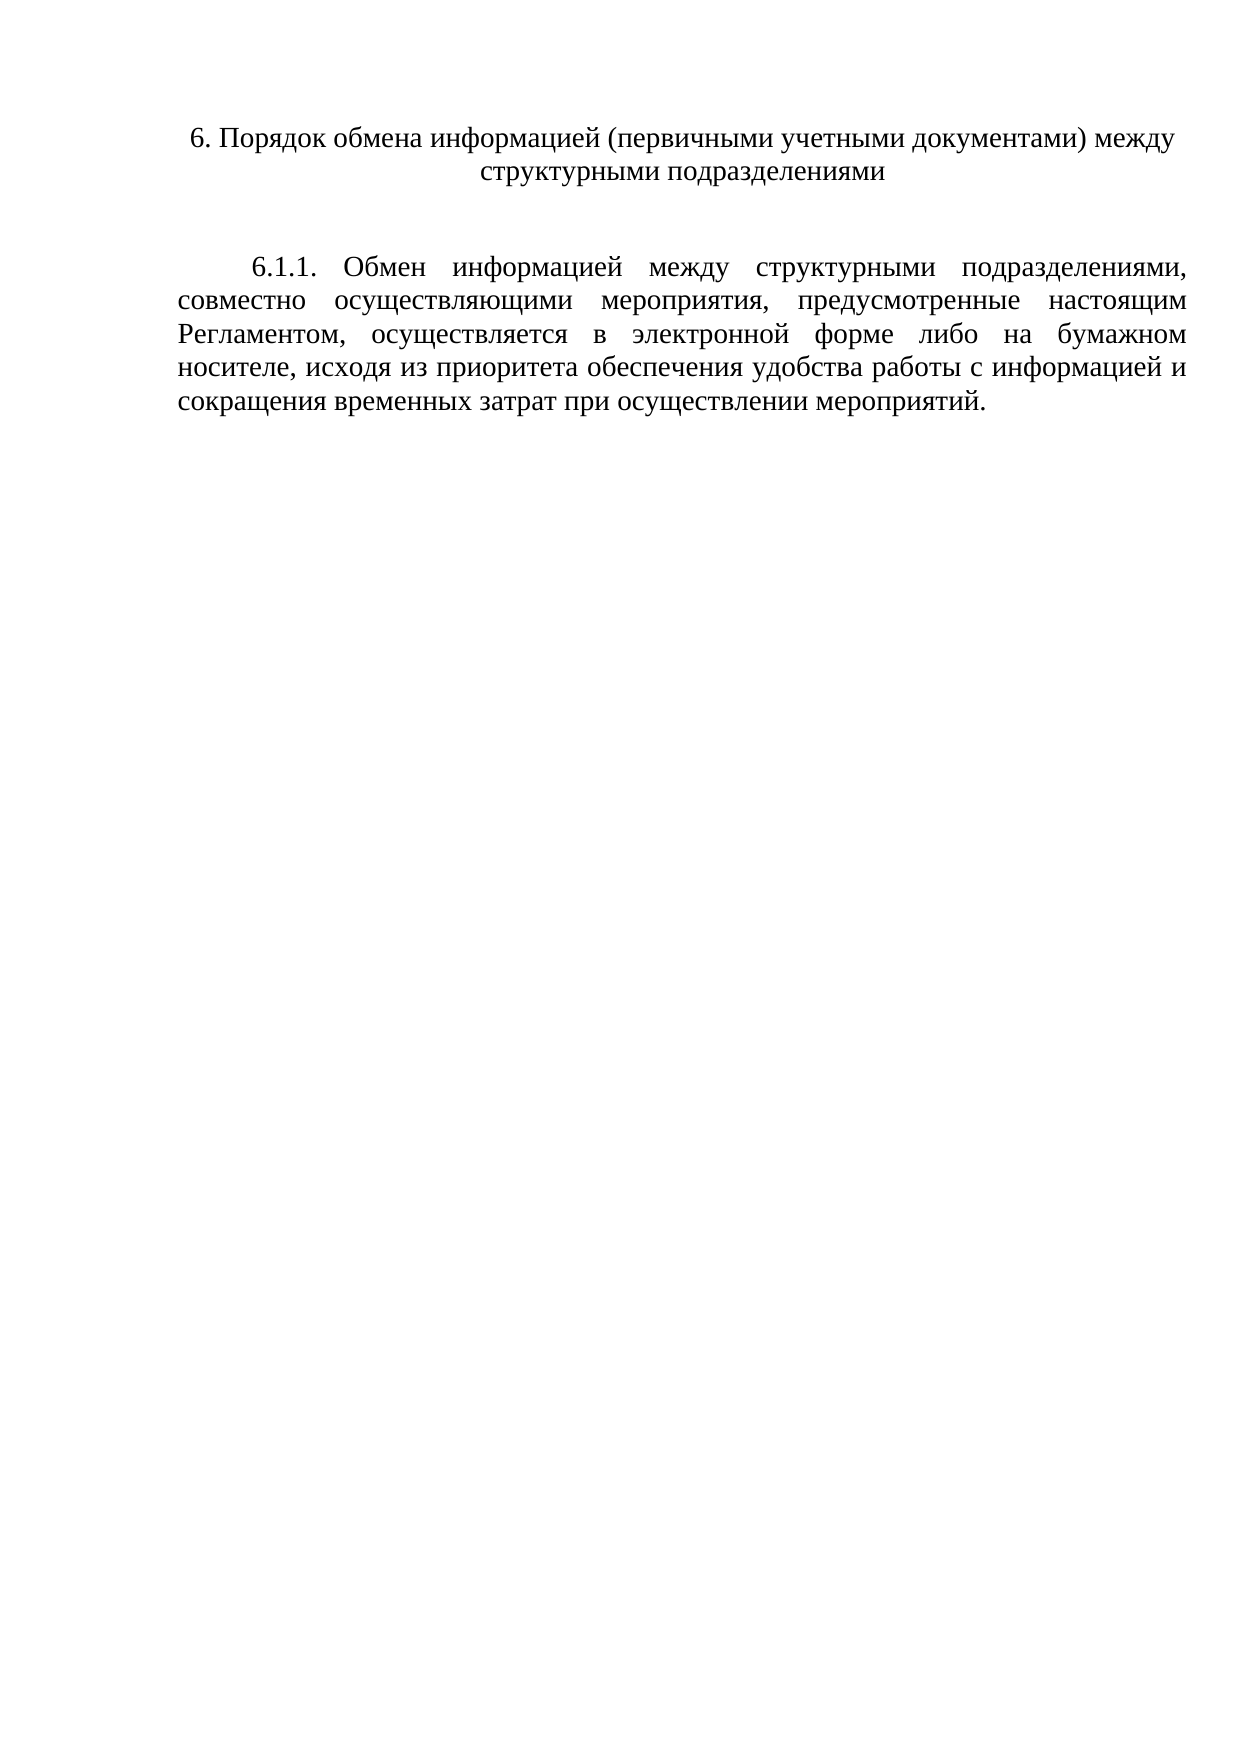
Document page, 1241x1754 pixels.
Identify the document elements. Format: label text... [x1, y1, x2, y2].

text 6.1.1. Обмен информацией между структурными подразделениями, совместно осуществляющими мероприятия, предусмотренные настоящим Регламентом, осуществляется в электронной форме либо на бумажном носителе, исходя из приоритета обеспечения удобства работы с информацией и сокращения временных затрат при осуществлении мероприятий. [177, 249, 1188, 417]
text 6. Порядок обмена информацией (первичными учетными документами) между структурными подразделениями [177, 120, 1188, 187]
